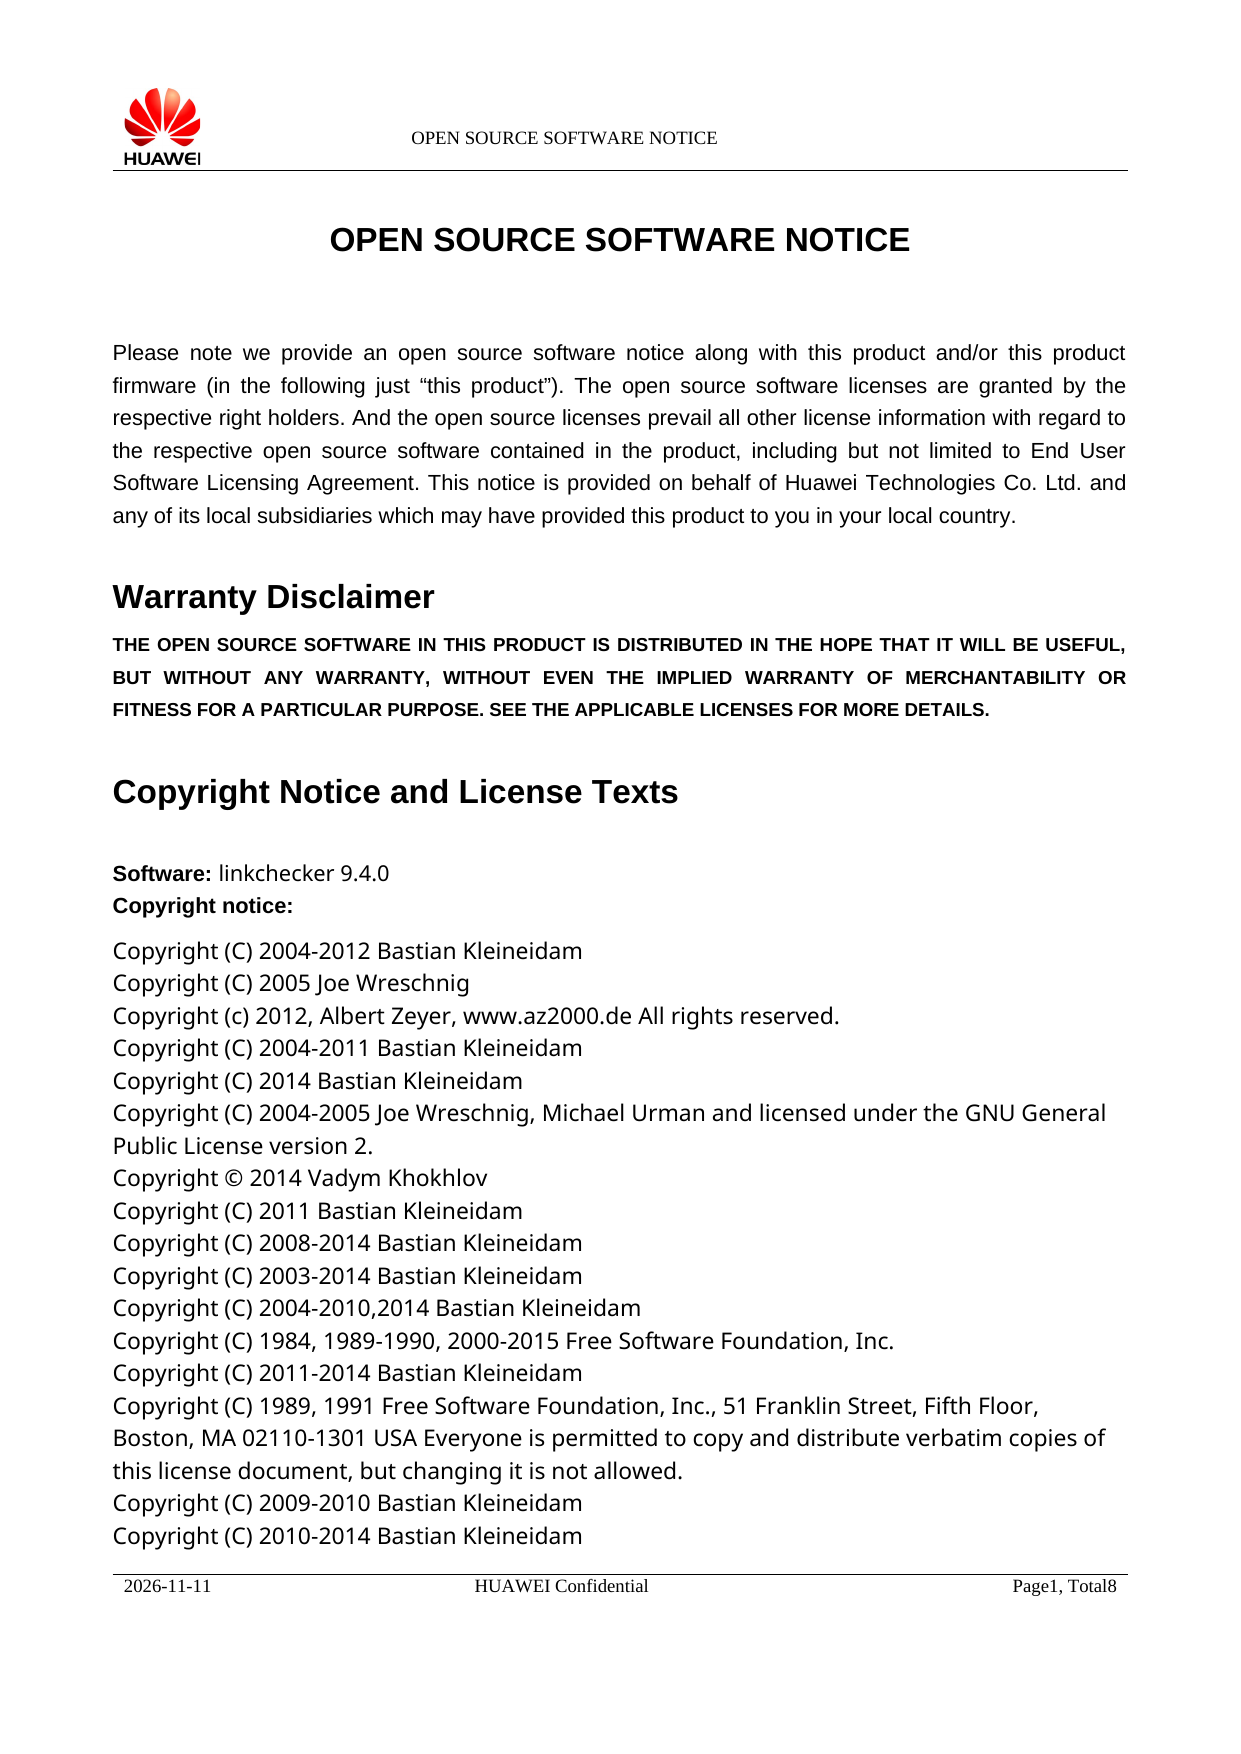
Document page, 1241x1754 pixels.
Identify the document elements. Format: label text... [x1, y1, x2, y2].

title Software: linkchecker 9.4.0 [112, 856, 1128, 889]
text Copyright notice: [112, 889, 1128, 921]
text Warranty Disclaimer [112, 564, 1128, 629]
text The open source software in this product is distributed in the hope that it will be useful, but WITHOUT ANY WARRANTY, without even the implied warranty of MERCHANTABILITY or FITNESS FOR A PARTICULAR PURPOSE. See the applicable licenses for more details. [112, 629, 1128, 726]
text Copyright Notice and License Texts [112, 759, 1128, 824]
text OPEN SOURCE SOFTWARE NOTICE [112, 206, 1128, 271]
picture [124, 88, 201, 165]
text Please note we provide an open source software notice along with this product and/or this product firmware (in the following just “this product”). The open source software licenses are granted by the respective right holders. And the open source licenses prevail all other license information with regard to the respective open source software contained in the product, including but not limited to End User Software Licensing Agreement. This notice is provided on behalf of Huawei Technologies Co. Ltd. and any of its local subsidiaries which may have provided this product to you in your local country. [112, 336, 1128, 531]
